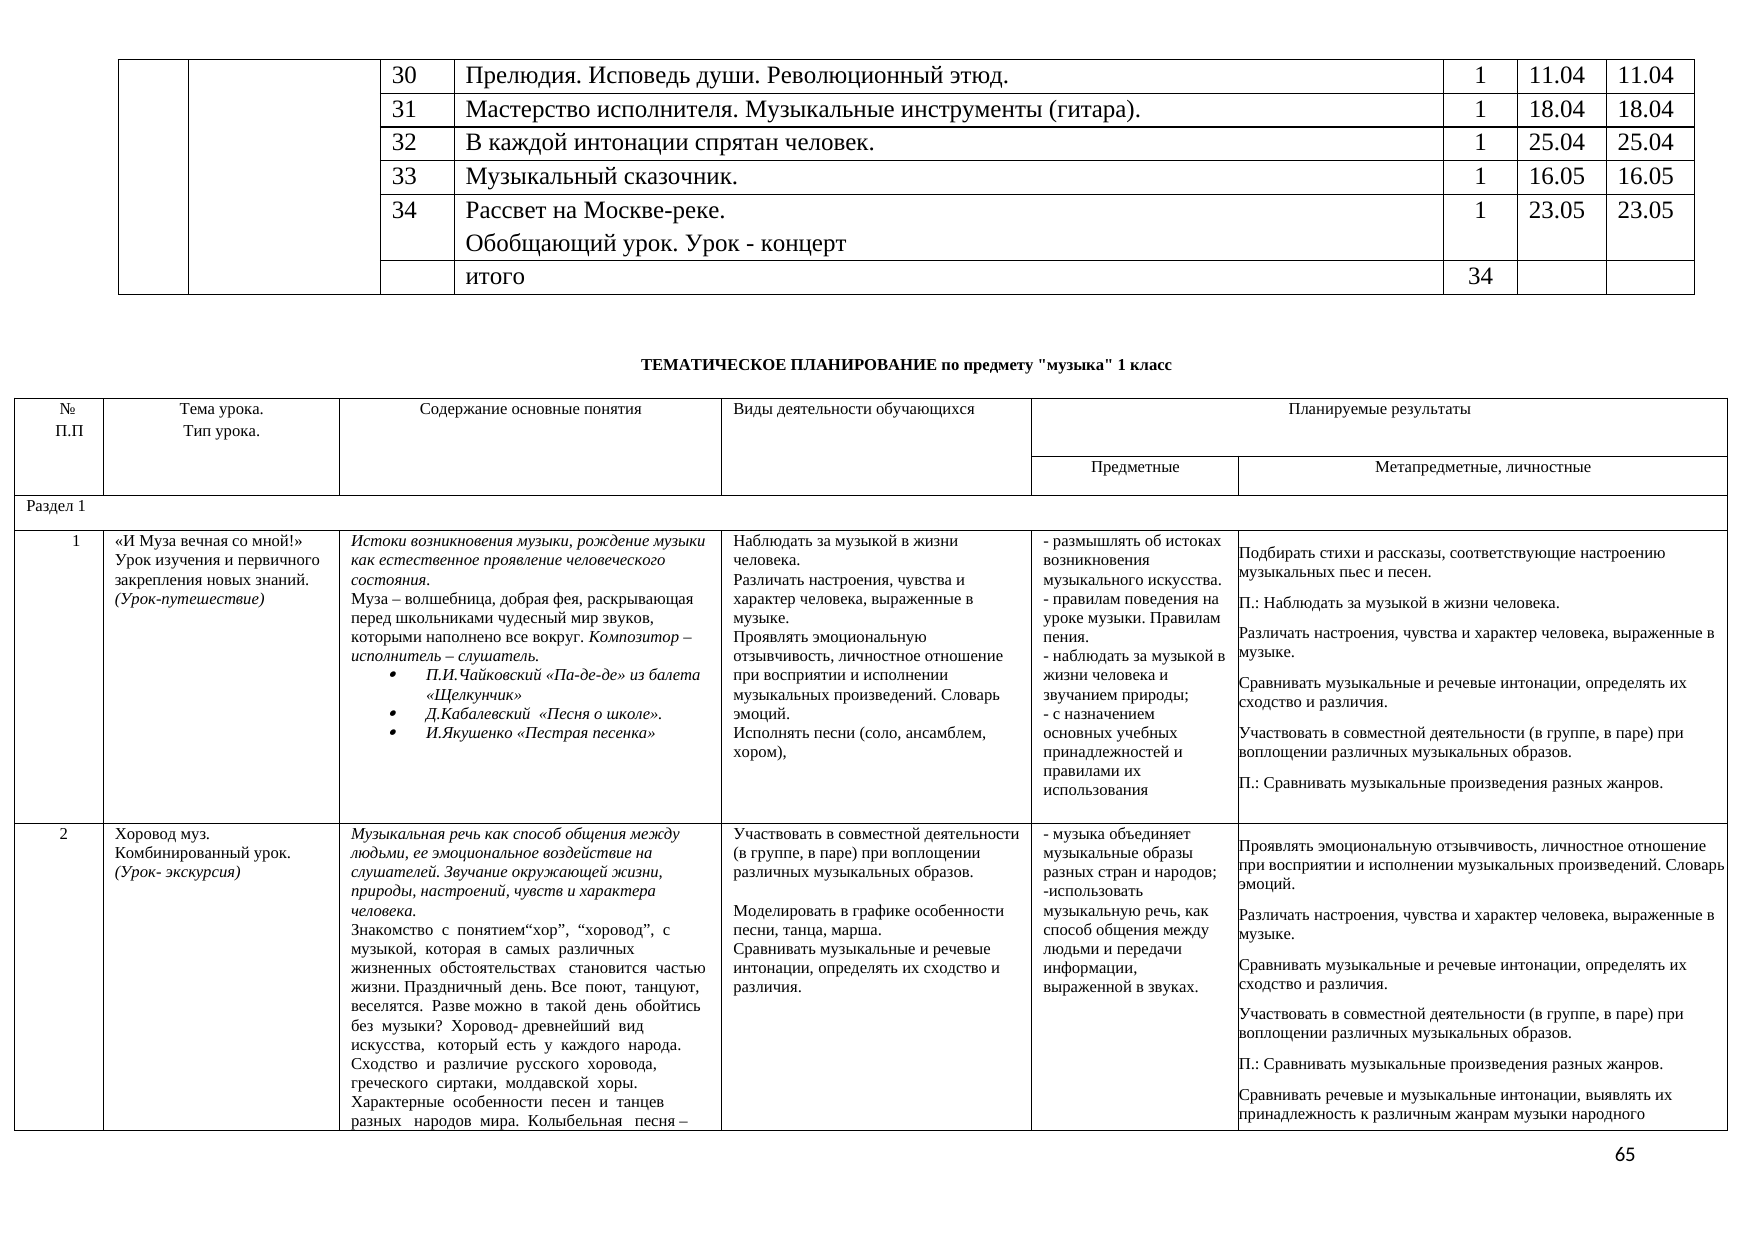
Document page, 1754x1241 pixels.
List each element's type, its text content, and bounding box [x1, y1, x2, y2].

table_cell 16.05 [1607, 161, 1694, 194]
table_cell 18.04 [1607, 94, 1694, 126]
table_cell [1032, 824, 1238, 1130]
table_cell Подбирать стихи и рассказы, соответствующие настроению музыкальных пьес и песен. П.: Наблюдать за музыкой в жизни человека. Различать настроения, чувства и характер человека, выраженные в музыке. Сравнивать музыкальные и речевые интонации, определять их сходство и различия. Участвовать в совместной деятельности (в группе, в паре) при воплощении различных музыкальных образов. П.: Сравнивать музыкальные произведения разных жанров. [1239, 531, 1727, 823]
table_cell 1 [1444, 195, 1517, 260]
table_header Тема урока. Тип урока. [104, 399, 339, 495]
table_cell Музыкальный сказочник. [455, 161, 1443, 194]
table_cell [722, 824, 1031, 1130]
table_cell 34 [1444, 261, 1517, 294]
table_cell 23.05 [1518, 195, 1606, 260]
table_cell 30 [381, 60, 454, 93]
table_cell Истоки возникновения музыки, рождение музыки как естественное проявление человеческого состояния. Муза – волшебница, добрая фея, раскрывающая перед школьниками чудесный мир звуков, которыми наполнено все вокруг. Композитор – исполнитель – слушатель. П.И.Чайковский «Па-де-де» из балета «Щелкунчик» Д.Кабалевский «Песня о школе». И.Якушенко «Пестрая песенка» [340, 531, 721, 823]
table_cell Раздел 1 [15, 496, 1727, 530]
table_cell 31 [381, 94, 454, 126]
table_cell 1 [1444, 94, 1517, 126]
table_cell 25.04 [1607, 128, 1694, 160]
table_cell 34 [381, 195, 454, 260]
table_cell 1 [1444, 161, 1517, 194]
table_cell 11.04 [1607, 60, 1694, 93]
table_cell Предметные [1032, 457, 1238, 495]
table_cell 18.04 [1518, 94, 1606, 126]
table_cell [189, 60, 380, 294]
table_cell Рассвет на Москве-реке. Обобщающий урок. Урок - концерт [455, 195, 1443, 260]
table_cell - размышлять об истоках возникновения музыкального искусства. - правилам поведения на уроке музыки. Правилам пения. - наблюдать за музыкой в жизни человека и звучанием природы; - с назначением основных учебных принадлежностей и правилами их использования [1032, 531, 1238, 823]
table_cell Прелюдия. Исповедь души. Революционный этюд. [455, 60, 1443, 93]
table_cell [1239, 824, 1727, 1130]
table_cell итого [455, 261, 1443, 294]
table_cell 1 [15, 531, 103, 823]
table_cell 33 [381, 161, 454, 194]
table_header Виды деятельности обучающихся [722, 399, 1031, 495]
table_cell [381, 261, 454, 294]
table_cell В каждой интонации спрятан человек. [455, 128, 1443, 160]
table_cell 2 [15, 824, 103, 1130]
table_header Содержание основные понятия [340, 399, 721, 495]
table_cell 23.05 [1607, 195, 1694, 260]
table_cell Наблюдать за музыкой в жизни человека. Различать настроения, чувства и характер человека, выраженные в музыке. Проявлять эмоциональную отзывчивость, личностное отношение при восприятии и исполнении музыкальных произведений. Словарь эмоций. Исполнять песни (соло, ансамблем, хором), [722, 531, 1031, 823]
table_header № П.П [15, 399, 103, 495]
table_cell 32 [381, 128, 454, 160]
table_cell 1 [1444, 60, 1517, 93]
table_cell [1518, 261, 1606, 294]
table_header Планируемые результаты [1032, 399, 1727, 456]
table_cell 1 [1444, 128, 1517, 160]
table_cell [340, 824, 721, 1130]
table_cell «И Муза вечная со мной!» Урок изучения и первичного закрепления новых знаний.(Урок-путешествие) [104, 531, 339, 823]
text ТЕМАТИЧЕСКОЕ ПЛАНИРОВАНИЕ по предмету "музыка" 1 класс [118, 355, 1636, 374]
table_cell Мастерство исполнителя. Музыкальные инструменты (гитара). [455, 94, 1443, 126]
table_cell 25.04 [1518, 128, 1606, 160]
table_cell 16.05 [1518, 161, 1606, 194]
table_cell [1607, 261, 1694, 294]
table_cell [119, 60, 188, 294]
table_cell 11.04 [1518, 60, 1606, 93]
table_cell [104, 824, 339, 1130]
table_cell Метапредметные, личностные [1239, 457, 1727, 495]
